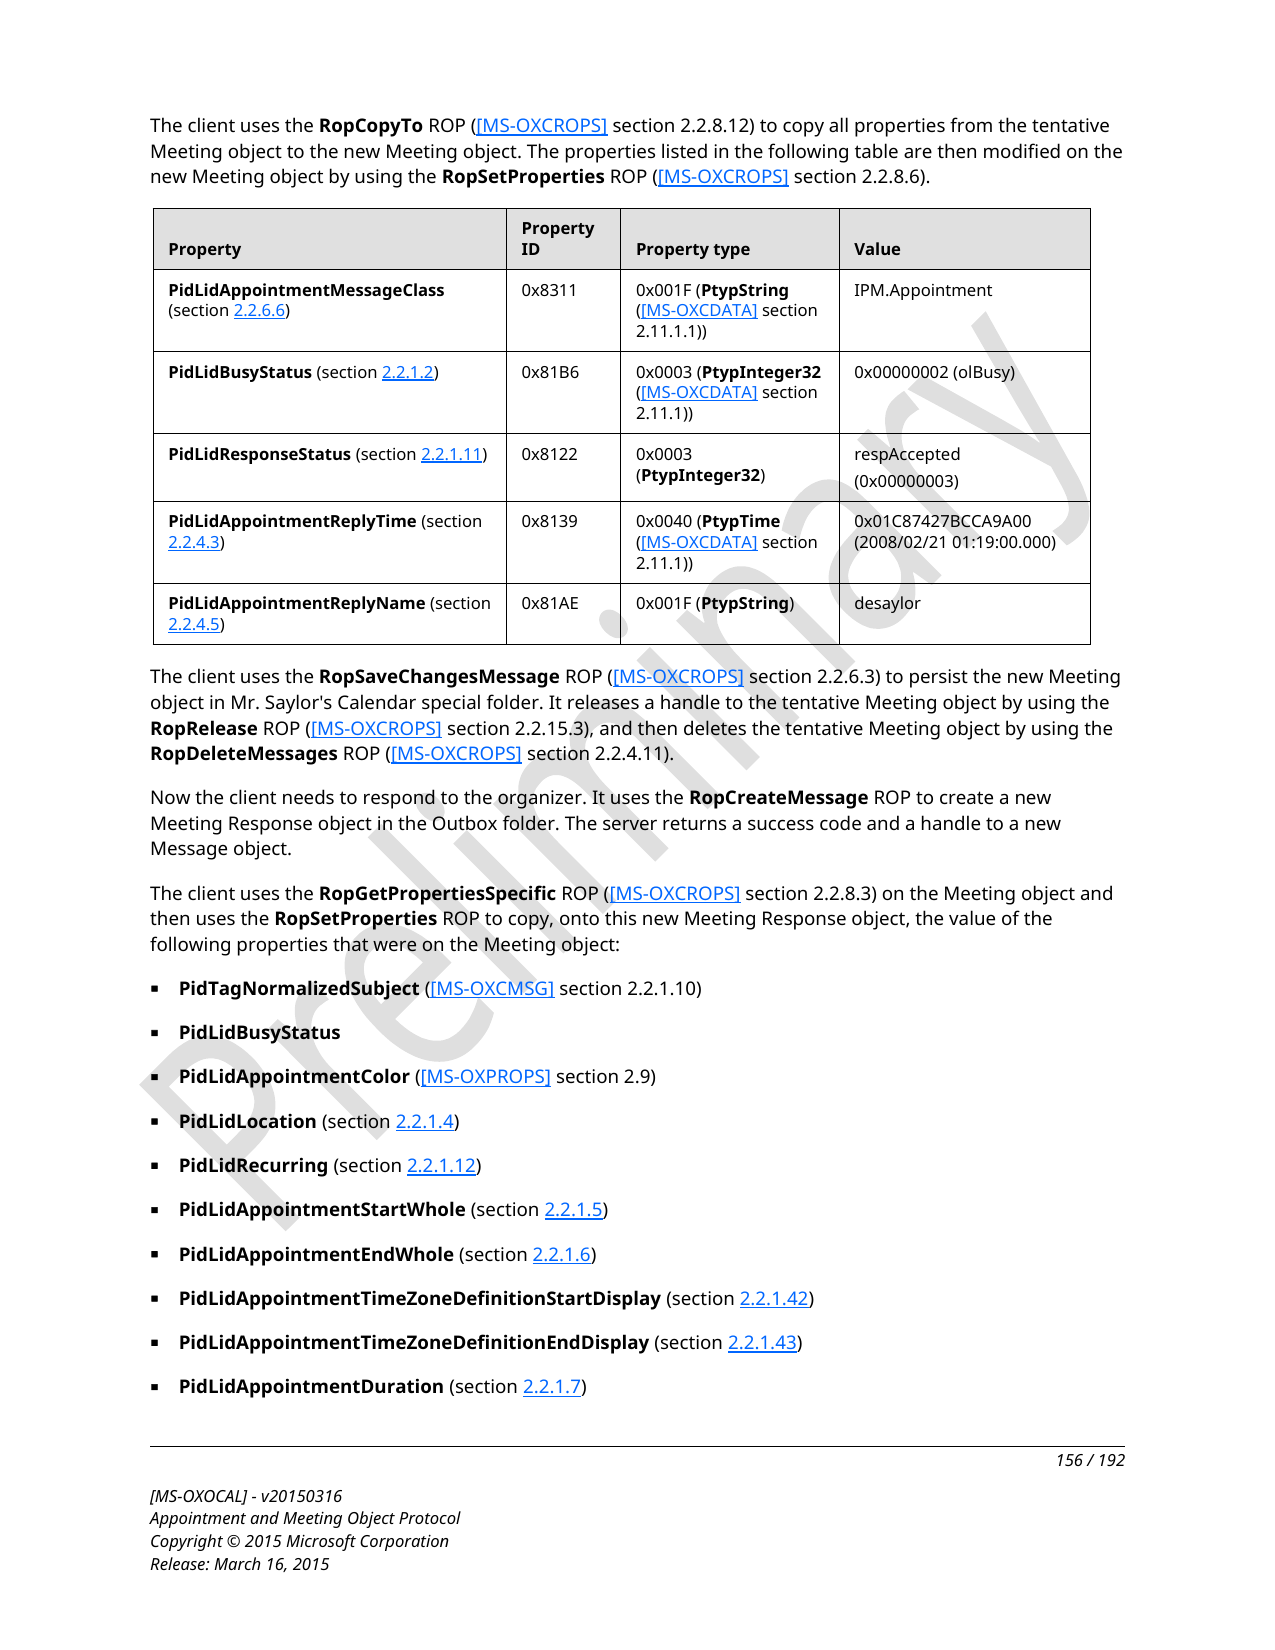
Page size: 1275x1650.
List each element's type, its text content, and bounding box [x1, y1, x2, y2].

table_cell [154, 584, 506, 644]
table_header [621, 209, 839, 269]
list PidLidBusyStatus [150, 1019, 1125, 1045]
list PidLidAppointmentDuration (section 2.2.1.7) [150, 1374, 1125, 1399]
text The client uses the RopGetPropertiesSpecific ROP ([MS-OXCROPS] section 2.2.8.3) on the Meeting object and then uses the RopSetProperties ROP to copy, onto this new Meeting Response object, the value of the following properties that were on the Meeting object: [150, 880, 1125, 957]
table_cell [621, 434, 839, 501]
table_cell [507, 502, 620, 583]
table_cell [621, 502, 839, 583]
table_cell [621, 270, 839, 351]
list PidLidRecurring (section 2.2.1.12) [150, 1152, 1125, 1178]
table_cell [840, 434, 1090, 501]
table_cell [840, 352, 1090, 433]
list PidLidAppointmentEndWhole (section 2.2.1.6) [150, 1241, 1125, 1266]
list PidLidAppointmentTimeZoneDefinitionEndDisplay (section 2.2.1.43) [150, 1329, 1125, 1355]
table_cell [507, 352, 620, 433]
list PidLidAppointmentTimeZoneDefinitionStartDisplay (section 2.2.1.42) [150, 1285, 1125, 1311]
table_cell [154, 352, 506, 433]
list PidLidAppointmentColor ([MS-OXPROPS] section 2.9) [150, 1064, 1125, 1089]
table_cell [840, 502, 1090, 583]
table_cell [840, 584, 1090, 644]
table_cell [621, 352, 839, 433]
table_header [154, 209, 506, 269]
list PidTagNormalizedSubject ([MS-OXCMSG] section 2.2.1.10) [150, 975, 1125, 1001]
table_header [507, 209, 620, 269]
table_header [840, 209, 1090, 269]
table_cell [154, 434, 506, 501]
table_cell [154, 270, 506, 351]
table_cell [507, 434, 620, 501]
list PidLidLocation (section 2.2.1.4) [150, 1108, 1125, 1134]
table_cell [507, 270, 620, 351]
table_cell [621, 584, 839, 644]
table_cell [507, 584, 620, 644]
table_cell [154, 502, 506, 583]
list PidLidAppointmentStartWhole (section 2.2.1.5) [150, 1197, 1125, 1222]
text The client uses the RopCopyTo ROP ([MS-OXCROPS] section 2.2.8.12) to copy all properties from the tentative Meeting object to the new Meeting object. The properties listed in the following table are then modified on the new Meeting object by using the RopSetProperties ROP ([MS-OXCROPS] section 2.2.8.6). [150, 112, 1125, 189]
text The client uses the RopSaveChangesMessage ROP ([MS-OXCROPS] section 2.2.6.3) to persist the new Meeting object in Mr. Saylor's Calendar special folder. It releases a handle to the tentative Meeting object by using the RopRelease ROP ([MS-OXCROPS] section 2.2.15.3), and then deletes the tentative Meeting object by using the RopDeleteMessages ROP ([MS-OXCROPS] section 2.2.4.11). [150, 664, 1125, 766]
text Now the client needs to respond to the organizer. It uses the RopCreateMessage ROP to create a new Meeting Response object in the Outbox folder. The server returns a success code and a handle to a new Message object. [150, 785, 1125, 861]
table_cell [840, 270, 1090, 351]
